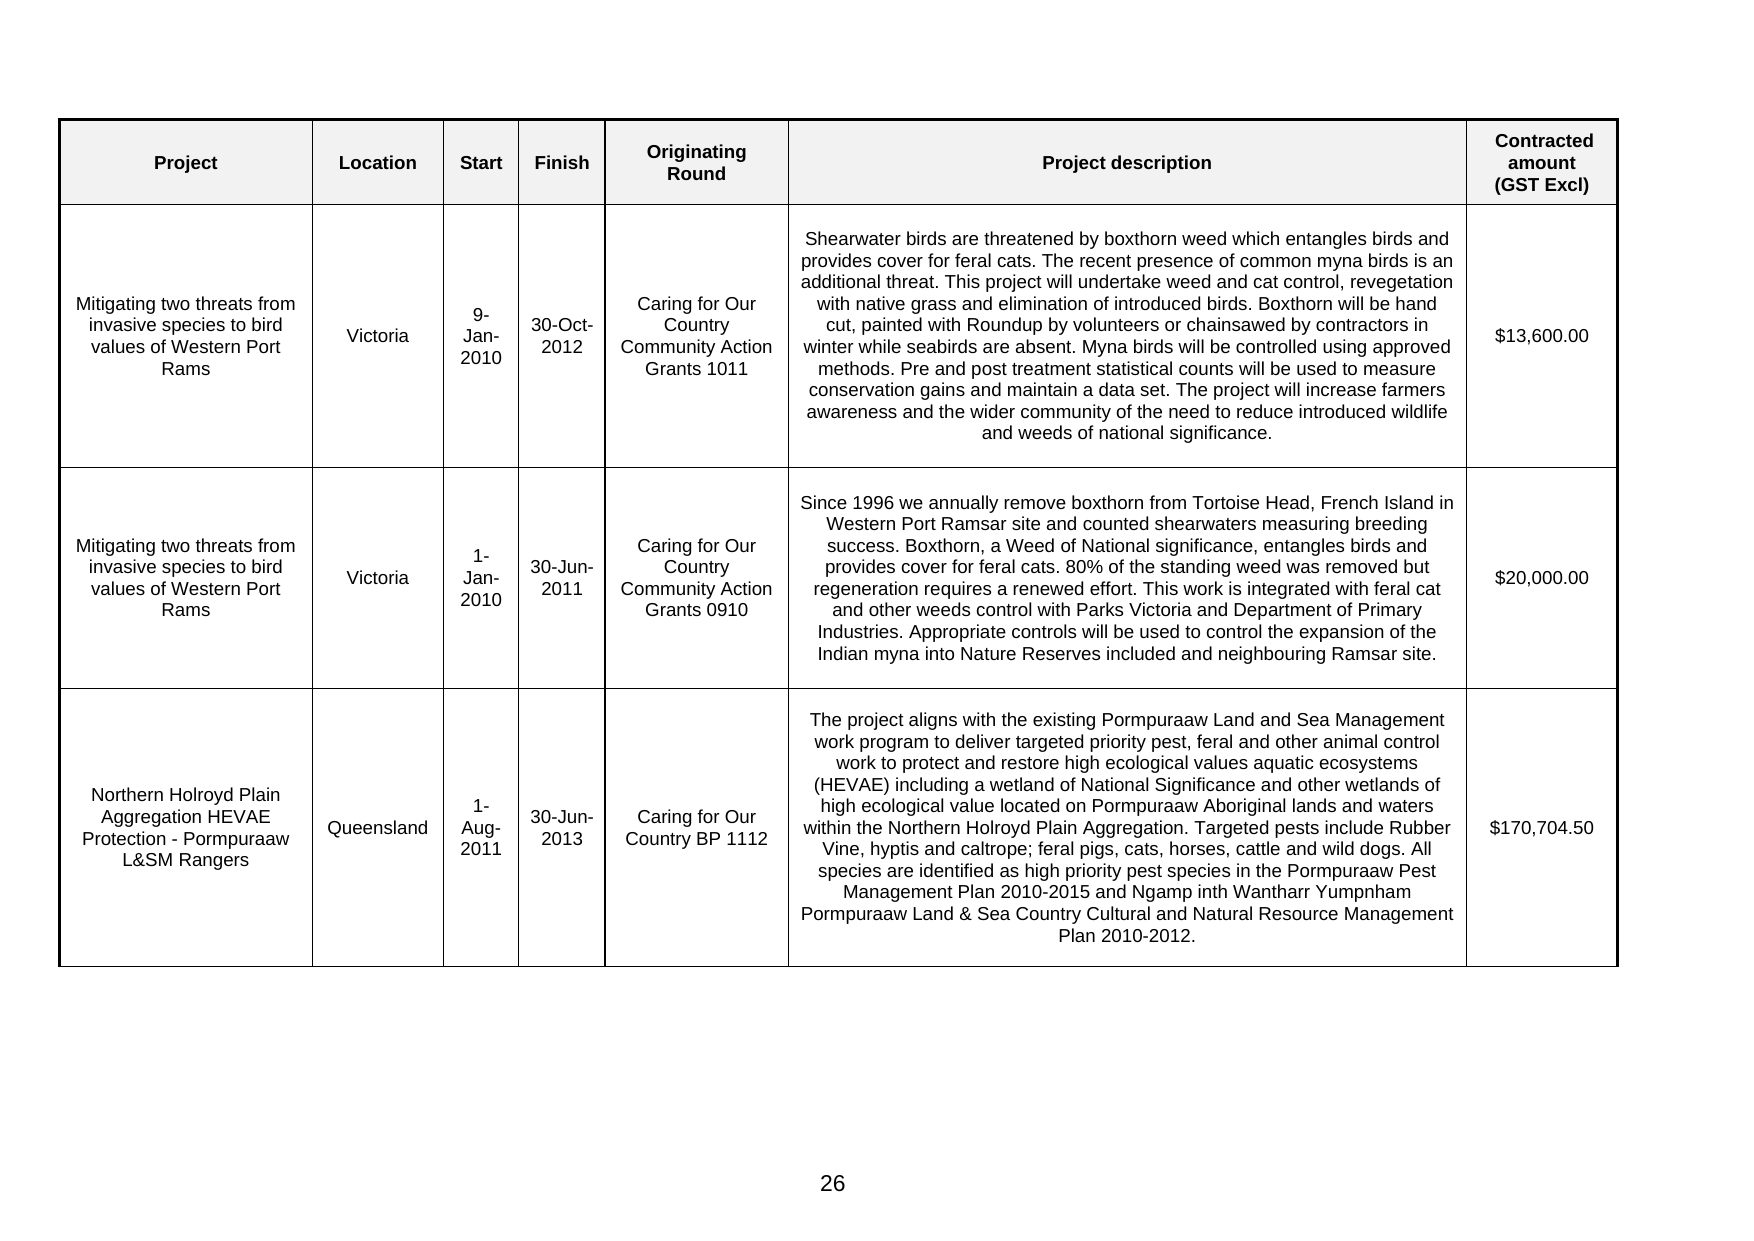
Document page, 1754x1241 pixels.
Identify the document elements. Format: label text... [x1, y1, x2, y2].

table_cell The project aligns with the existing Pormpuraaw Land and Sea Management work program to deliver targeted priority pest, feral and other animal control work to protect and restore high ecological values aquatic ecosystems (HEVAE) including a wetland of National Significance and other wetlands of high ecological value located on Pormpuraaw Aboriginal lands and waters within the Northern Holroyd Plain Aggregation. Targeted pests include Rubber Vine, hyptis and caltrope; feral pigs, cats, horses, cattle and wild dogs. All species are identified as high priority pest species in the Pormpuraaw Pest Management Plan 2010-2015 and Ngamp inth Wantharr Yumpnham Pormpuraaw Land & Sea Country Cultural and Natural Resource Management Plan 2010-2012. [789, 689, 1466, 966]
table_header Project [61, 121, 312, 204]
table_cell 1-Aug-2011 [444, 689, 518, 966]
table_header Project description [789, 121, 1466, 204]
table_cell $20,000.00 [1467, 468, 1616, 688]
table_cell Mitigating two threats from invasive species to bird values of Western Port Rams [61, 468, 312, 688]
table_cell $13,600.00 [1467, 205, 1616, 467]
table_cell $170,704.50 [1467, 689, 1616, 966]
table_header Finish [519, 121, 604, 204]
table_cell 1-Jan-2010 [444, 468, 518, 688]
table_cell Northern Holroyd Plain Aggregation HEVAE Protection - Pormpuraaw L&SM Rangers [61, 689, 312, 966]
table_cell Victoria [313, 205, 443, 467]
table_cell Caring for Our Country Community Action Grants 1011 [606, 205, 788, 467]
table_header Start [444, 121, 518, 204]
table_cell Shearwater birds are threatened by boxthorn weed which entangles birds and provides cover for feral cats. The recent presence of common myna birds is an additional threat. This project will undertake weed and cat control, revegetation with native grass and elimination of introduced birds. Boxthorn will be hand cut, painted with Roundup by volunteers or chainsawed by contractors in winter while seabirds are absent. Myna birds will be controlled using approved methods. Pre and post treatment statistical counts will be used to measure conservation gains and maintain a data set. The project will increase farmers awareness and the wider community of the need to reduce introduced wildlife and weeds of national significance. [789, 205, 1466, 467]
table_cell 9-Jan-2010 [444, 205, 518, 467]
table_cell 30-Jun-2013 [519, 689, 604, 966]
table_header Location [313, 121, 443, 204]
table_cell Since 1996 we annually remove boxthorn from Tortoise Head, French Island in Western Port Ramsar site and counted shearwaters measuring breeding success. Boxthorn, a Weed of National significance, entangles birds and provides cover for feral cats. 80% of the standing weed was removed but regeneration requires a renewed effort. This work is integrated with feral cat and other weeds control with Parks Victoria and Department of Primary Industries. Appropriate controls will be used to control the expansion of the Indian myna into Nature Reserves included and neighbouring Ramsar site. [789, 468, 1466, 688]
table_cell Victoria [313, 468, 443, 688]
table_cell 30-Jun-2011 [519, 468, 604, 688]
table_cell Caring for Our Country BP 1112 [606, 689, 788, 966]
table_cell Caring for Our Country Community Action Grants 0910 [606, 468, 788, 688]
table_cell Mitigating two threats from invasive species to bird values of Western Port Rams [61, 205, 312, 467]
table_header Originating Round [606, 121, 788, 204]
table_cell Queensland [313, 689, 443, 966]
table_header Contracted amount (GST Excl) [1467, 121, 1616, 204]
table_cell 30-Oct-2012 [519, 205, 604, 467]
